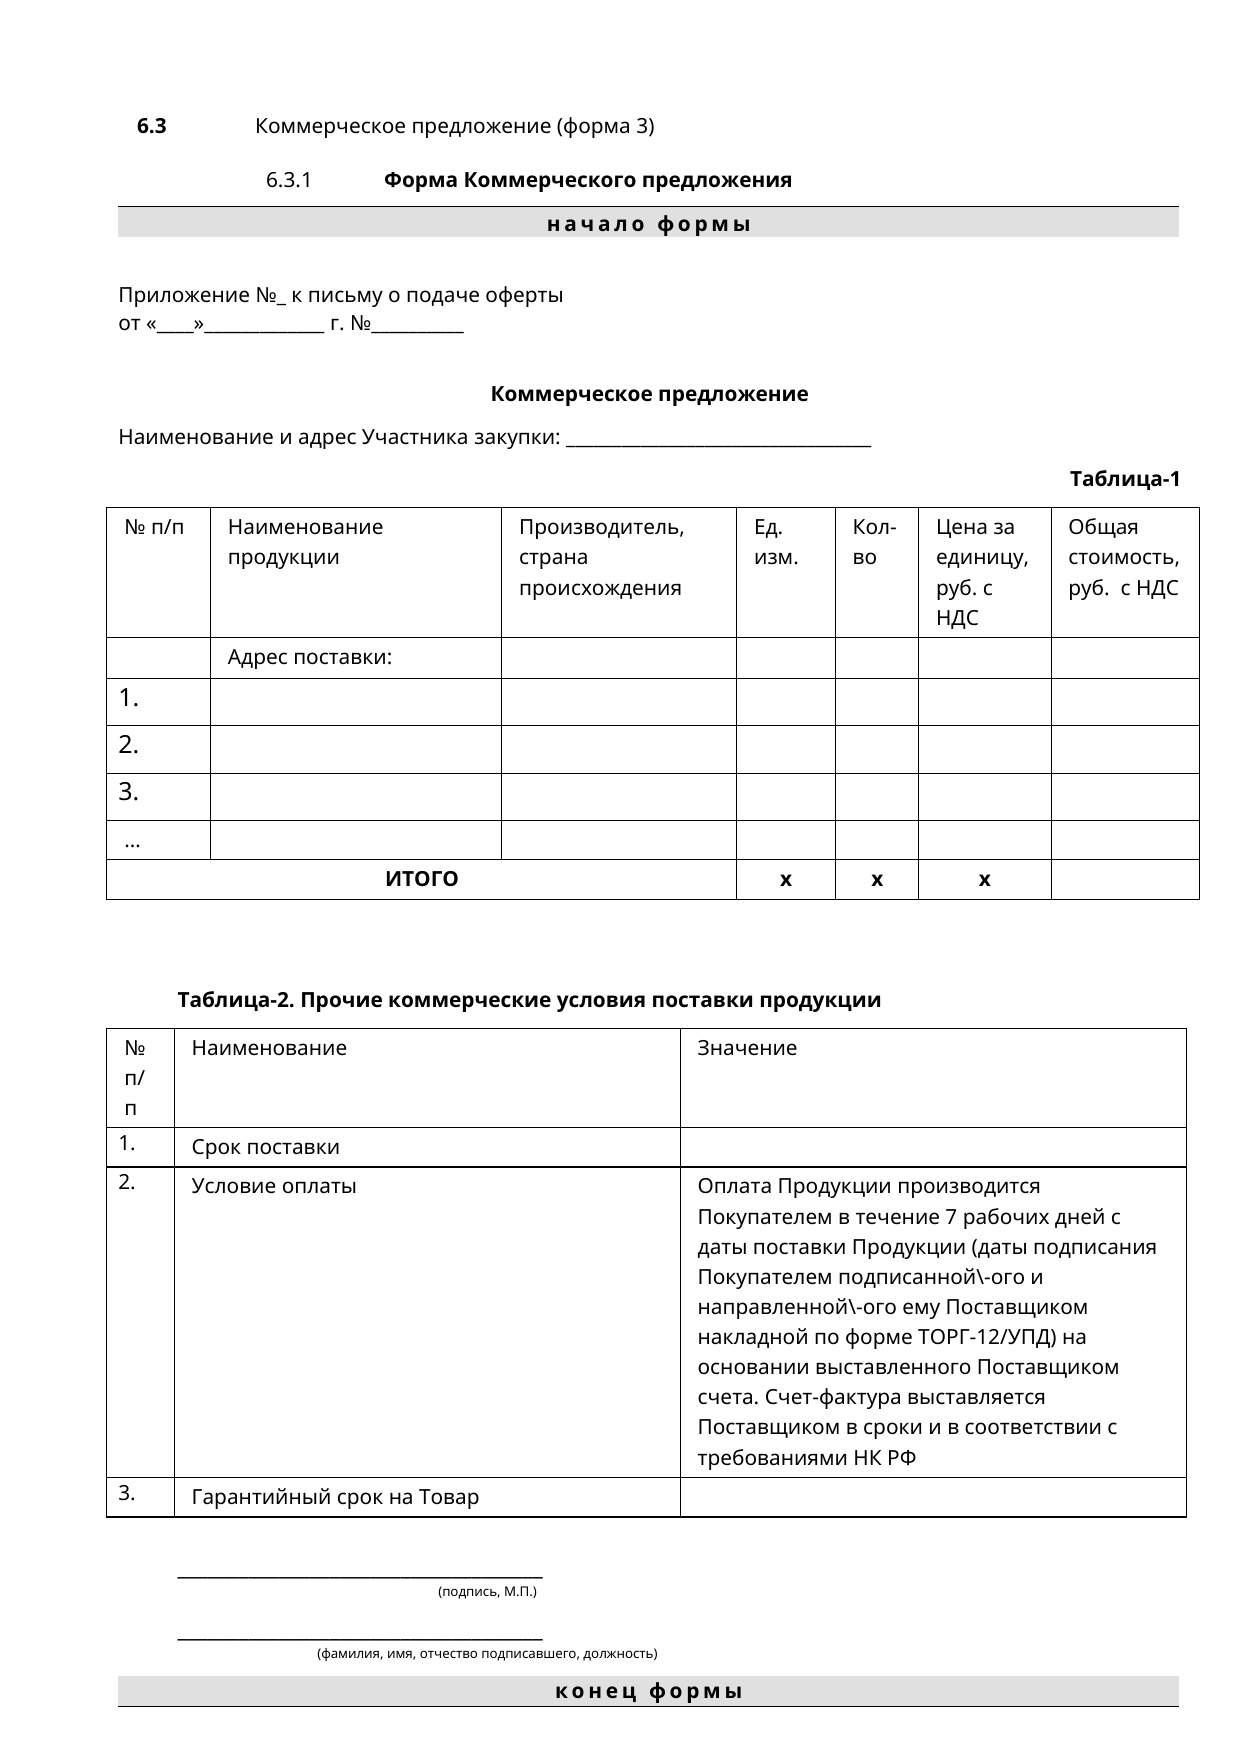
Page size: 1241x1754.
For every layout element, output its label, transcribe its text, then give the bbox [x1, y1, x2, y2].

table_cell ИТОГО [107, 860, 736, 898]
table_header Цена за единицу, руб. с НДС [919, 508, 1051, 637]
table_header Общая стоимость, руб. с НДС [1052, 508, 1199, 637]
table_cell [737, 774, 835, 819]
table_cell Гарантийный срок на Товар [175, 1478, 680, 1516]
text конец формы [118, 1676, 1179, 1706]
table_cell [1052, 726, 1199, 772]
table_cell [836, 726, 918, 772]
text Наименование и адрес Участника закупки: _________________________________ [118, 422, 1181, 450]
table_cell [211, 726, 501, 772]
text ____________________________________ [118, 1551, 1181, 1582]
table_cell [737, 726, 835, 772]
table_cell [836, 774, 918, 819]
table_header Наименование [175, 1029, 680, 1127]
table_cell [502, 726, 736, 772]
text (подпись, М.П.) [118, 1582, 797, 1613]
list Форма Коммерческого предложения [266, 165, 1181, 193]
table_cell [1052, 821, 1199, 859]
subtitle Коммерческое предложение (форма 3) [137, 111, 1181, 140]
text (фамилия, имя, отчество подписавшего, должность) [118, 1645, 797, 1676]
table_header № п/п [107, 508, 210, 637]
table_cell [502, 638, 736, 678]
table_cell [681, 1128, 1186, 1166]
table_cell [211, 679, 501, 725]
table_cell [107, 774, 210, 819]
table_cell [836, 638, 918, 678]
table_header Кол-во [836, 508, 918, 637]
table_cell Условие оплаты [175, 1168, 680, 1477]
table_cell [919, 726, 1051, 772]
table_cell [107, 726, 210, 772]
text начало формы [118, 207, 1179, 237]
text ____________________________________ [118, 1613, 1181, 1645]
table_cell [836, 821, 918, 859]
table_cell х [737, 860, 835, 898]
table_cell х [919, 860, 1051, 898]
table_cell [1052, 774, 1199, 819]
table_cell Адрес поставки: [211, 638, 501, 678]
table_cell [107, 638, 210, 678]
table_cell [107, 1478, 174, 1516]
text Коммерческое предложение [118, 379, 1181, 408]
table_cell [737, 679, 835, 725]
table_cell х [836, 860, 918, 898]
table_cell [681, 1478, 1186, 1516]
table_cell [502, 679, 736, 725]
table_cell [211, 821, 501, 859]
table_cell [836, 679, 918, 725]
table_header Производитель, страна происхождения [502, 508, 736, 637]
text Таблица-1 [118, 464, 1181, 493]
table_cell … [107, 821, 210, 859]
table_cell [1052, 638, 1199, 678]
text Приложение №_ к письму о подаче оферты от «____»_____________ г. №__________ [118, 280, 1181, 337]
table_cell [919, 638, 1051, 678]
text Таблица-2. Прочие коммерческие условия поставки продукции [118, 985, 1181, 1013]
table_cell [1052, 679, 1199, 725]
table_header Значение [681, 1029, 1186, 1127]
table_header Наименование продукции [211, 508, 501, 637]
table_cell [919, 821, 1051, 859]
table_cell [502, 821, 736, 859]
table_header Ед. изм. [737, 508, 835, 637]
table_cell [1052, 860, 1199, 898]
table_cell Срок поставки [175, 1128, 680, 1166]
table_cell [211, 774, 501, 819]
table_cell [737, 638, 835, 678]
table_cell Оплата Продукции производится Покупателем в течение 7 рабочих дней с даты поставки Продукции (даты подписания Покупателем подписанной\-ого и направленной\-ого ему Поставщиком накладной по форме ТОРГ-12/УПД) на основании выставленного Поставщиком счета. Счет-фактура выставляется Поставщиком в сроки и в соответствии с требованиями НК РФ [681, 1168, 1186, 1477]
table_cell [502, 774, 736, 819]
table_cell [919, 774, 1051, 819]
table_cell [737, 821, 835, 859]
table_cell [107, 679, 210, 725]
table_cell [919, 679, 1051, 725]
table_header № п/п [107, 1029, 174, 1127]
table_cell [107, 1168, 174, 1477]
table_cell [107, 1128, 174, 1166]
